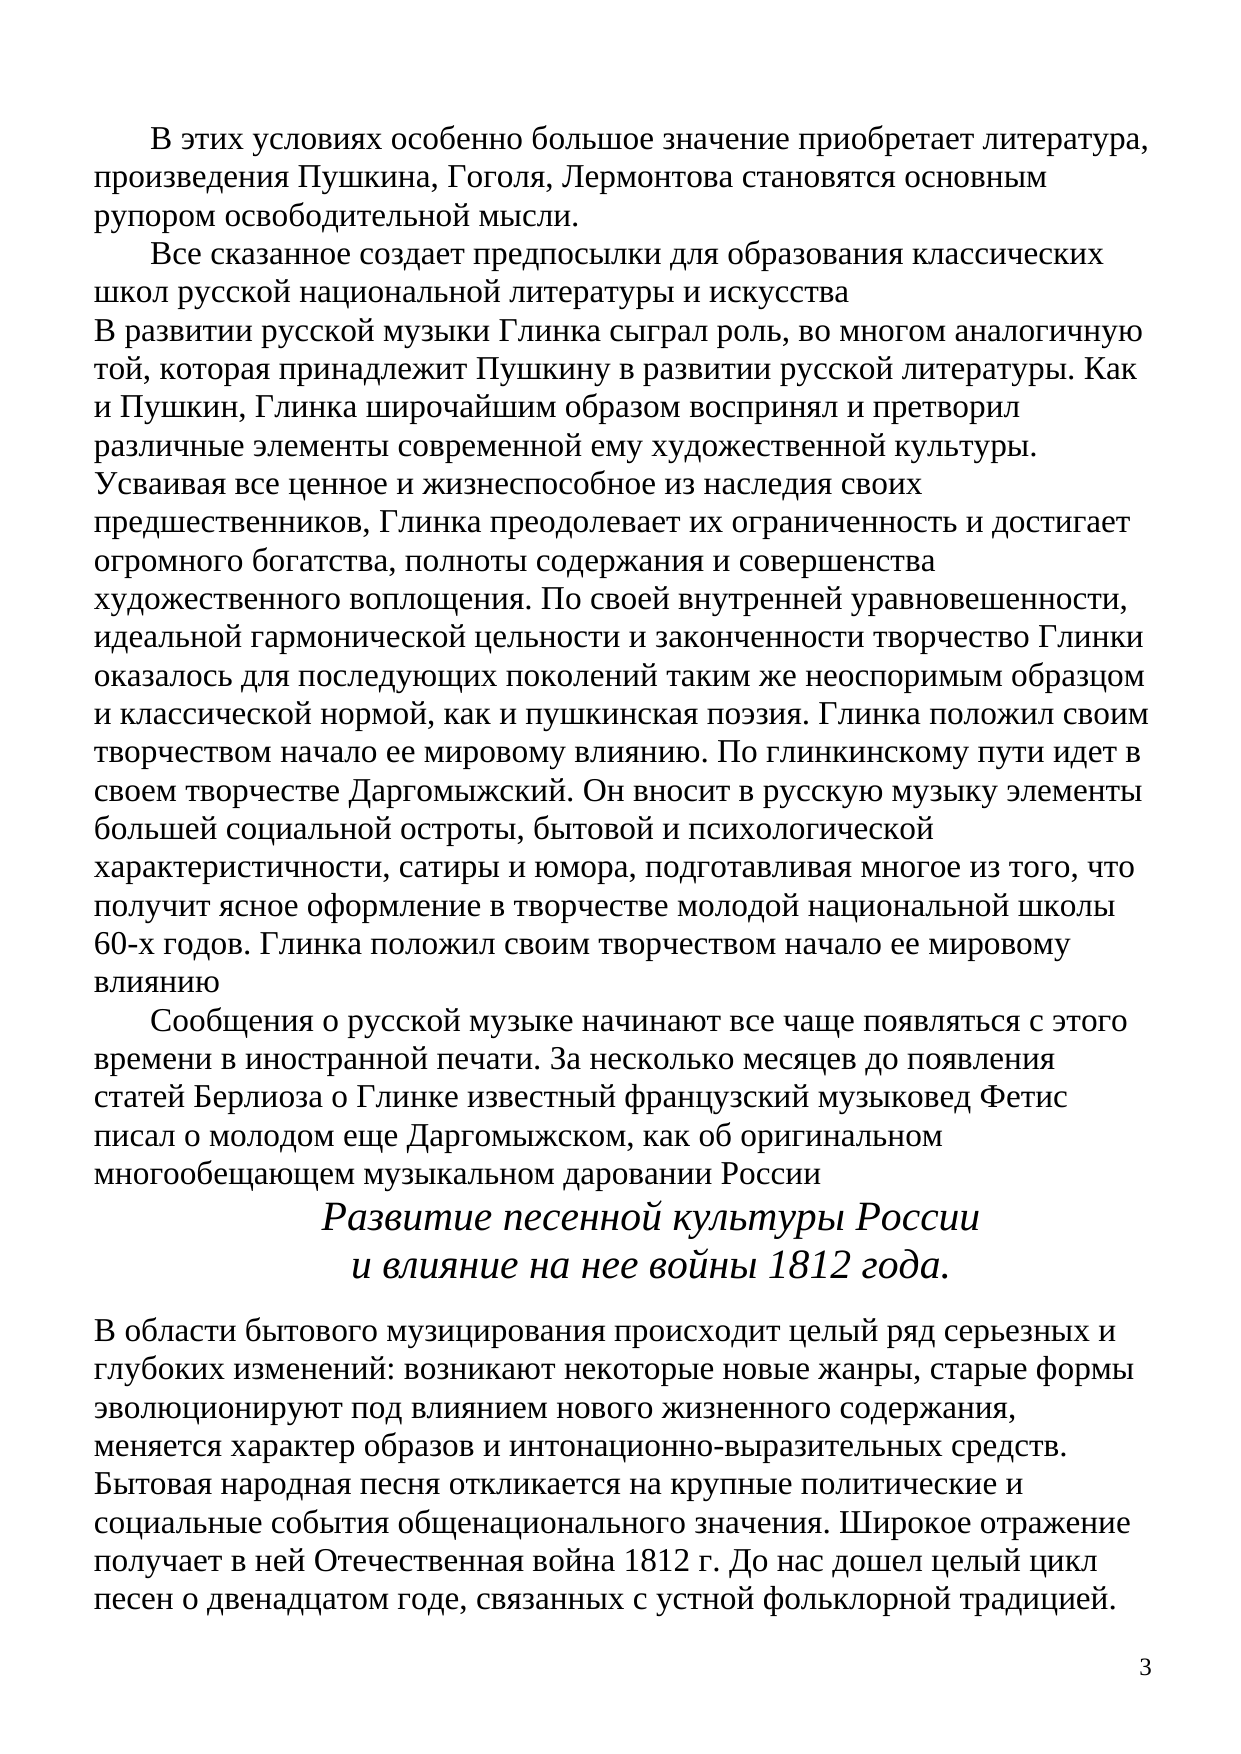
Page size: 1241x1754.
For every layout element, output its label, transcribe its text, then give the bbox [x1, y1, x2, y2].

subtitle Развитие песенной культуры России [94, 1191, 1152, 1239]
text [94, 1310, 1152, 1617]
text Сообщения о русской музыке начинают все чаще появляться с этого времени в иностранной печати. За несколько месяцев до появления статей Берлиоза о Глинке известный французский музыковед Фетис писал о молодом еще Даргомыжском, как об оригинальном многообещающем музыкальном даровании России [94, 1000, 1152, 1191]
text и влияние на нее войны 1812 года. [94, 1239, 1152, 1287]
text Все сказанное создает предпосылки для образования классических школ русской национальной литературы и искусства [94, 233, 1152, 310]
text В развитии русской музыки Глинка сыграл роль, во многом аналогичную той, которая принадлежит Пушкину в развитии русской литературы. Как и Пушкин, Глинка широчайшим образом воспринял и претворил различные элементы современной ему художественной культуры. Усваивая все ценное и жизнеспособное из наследия своих предшественников, Глинка преодолевает их ограниченность и достигает огромного богатства, полноты содержания и совершенства художественного воплощения. По своей внутренней уравновешенности, идеальной гармонической цельности и законченности творчество Глинки оказалось для последующих поколений таким же неоспоримым образцом и классической нормой, как и пушкинская поэзия. Глинка положил своим творчеством начало ее мировому влиянию. По глинкинскому пути идет в своем творчестве Даргомыжский. Он вносит в русскую музыку элементы большей социальной остроты, бытовой и психологической характеристичности, сатиры и юмора, подготавливая многое из того, что получит ясное оформление в творчестве молодой национальной школы 60-х годов. Глинка положил своим творчеством начало ее мировому влиянию [94, 310, 1152, 1000]
text В этих условиях особенно большое значение приобретает литература, произведения Пушкина, Гоголя, Лермонтова становятся основным рупором освободительной мысли. [94, 118, 1152, 233]
